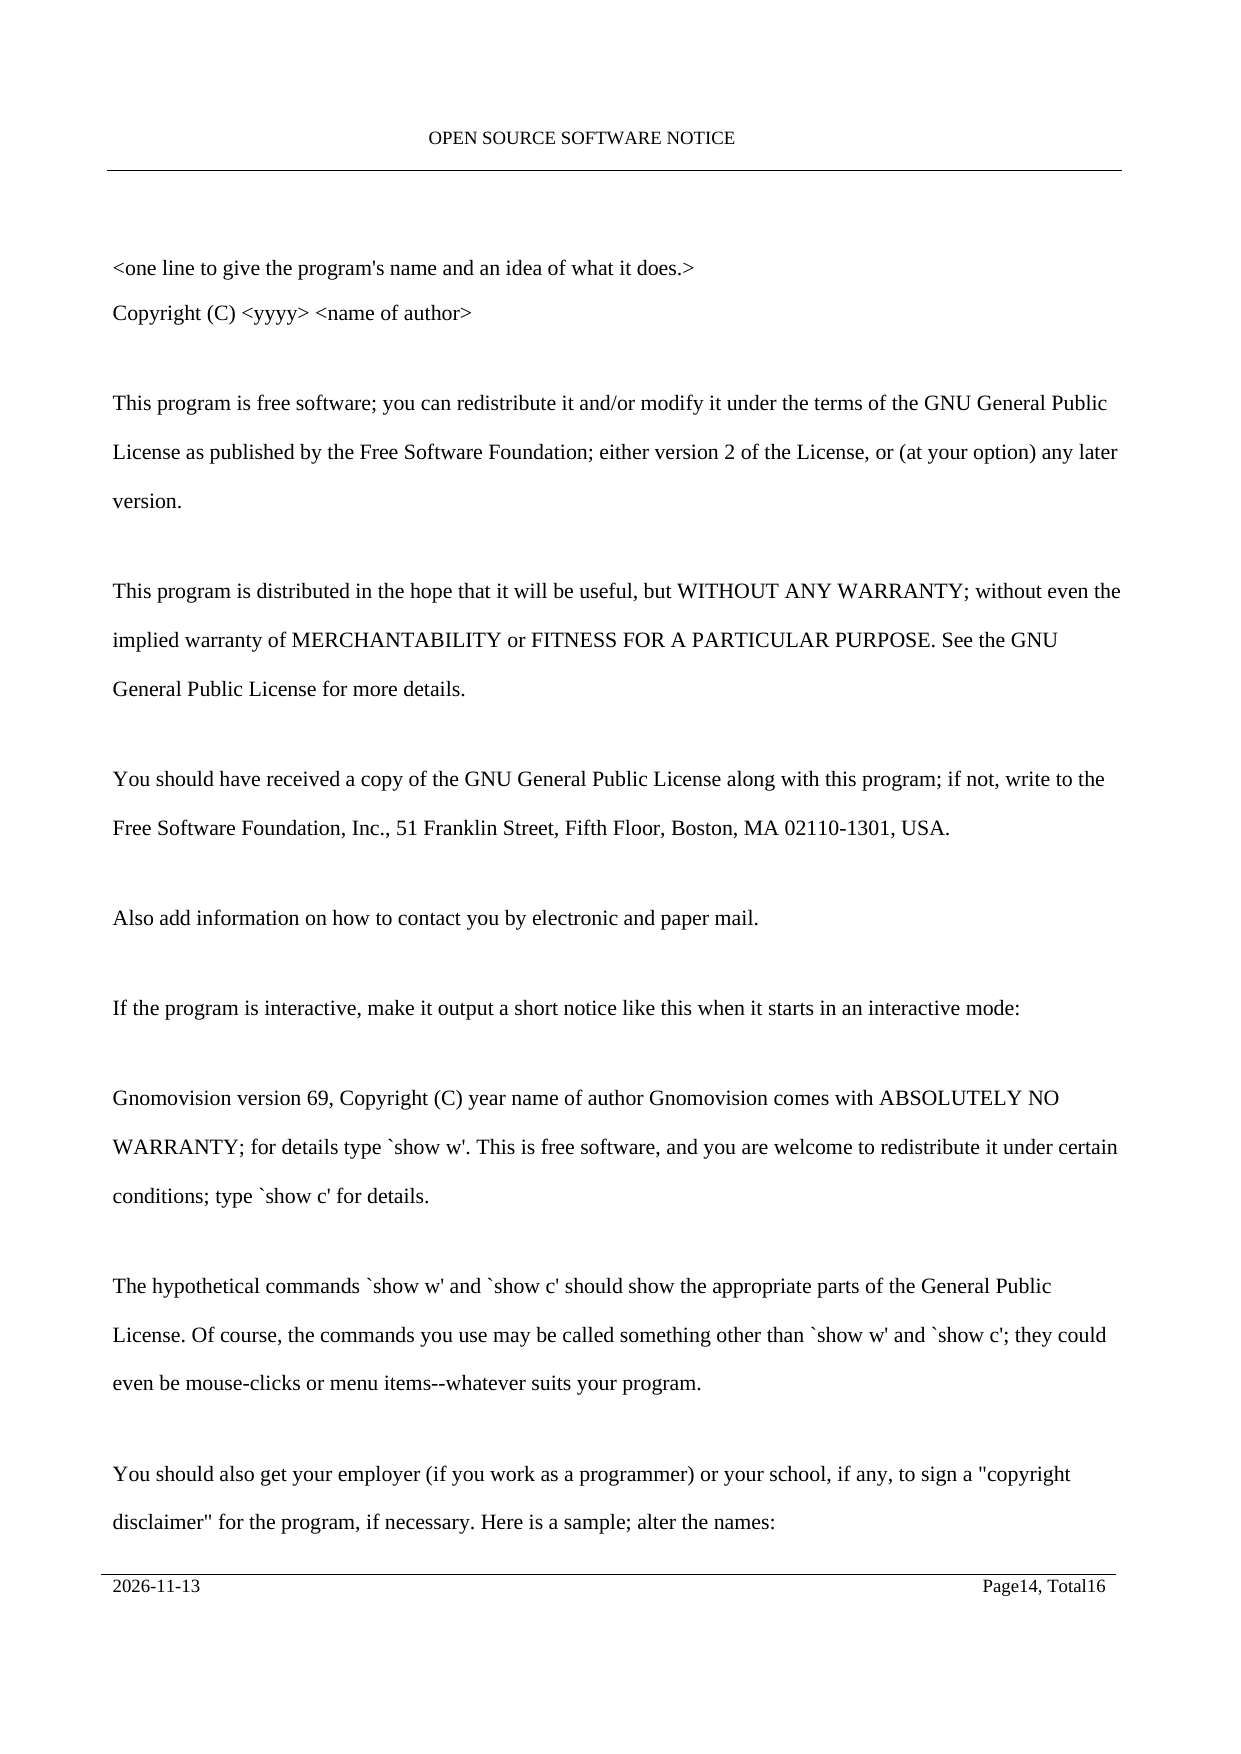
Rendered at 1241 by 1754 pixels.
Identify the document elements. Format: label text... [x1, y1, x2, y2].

text You should also get your employer (if you work as a programmer) or your school, if any, to sign a "copyright disclaimer" for the program, if necessary. Here is a sample; alter the names: [112, 1457, 1128, 1538]
text This program is free software; you can redistribute it and/or modify it under the terms of the GNU General Public License as published by the Free Software Foundation; either version 2 of the License, or (at your option) any later version. [112, 387, 1128, 517]
text Copyright (C) <yyyy> <name of author> [112, 297, 1128, 329]
text The hypothetical commands `show w' and `show c' should show the appropriate parts of the General Public License. Of course, the commands you use may be called something other than `show w' and `show c'; they could even be mouse-clicks or menu items--whatever suits your program. [112, 1269, 1128, 1399]
text This program is distributed in the hope that it will be useful, but WITHOUT ANY WARRANTY; without even the implied warranty of MERCHANTABILITY or FITNESS FOR A PARTICULAR PURPOSE. See the GNU General Public License for more details. [112, 574, 1128, 704]
text <one line to give the program's name and an idea of what it does.> [112, 251, 1128, 284]
text You should have received a copy of the GNU General Public License along with this program; if not, write to the Free Software Foundation, Inc., 51 Franklin Street, Fifth Floor, Boston, MA 02110-1301, USA. [112, 762, 1128, 843]
text If the program is interactive, make it output a short notice like this when it starts in an interactive mode: [112, 991, 1128, 1024]
text Gnomovision version 69, Copyright (C) year name of author Gnomovision comes with ABSOLUTELY NO WARRANTY; for details type `show w'. This is free software, and you are welcome to redistribute it under certain conditions; type `show c' for details. [112, 1082, 1128, 1212]
text Also add information on how to contact you by electronic and paper mail. [112, 901, 1128, 934]
